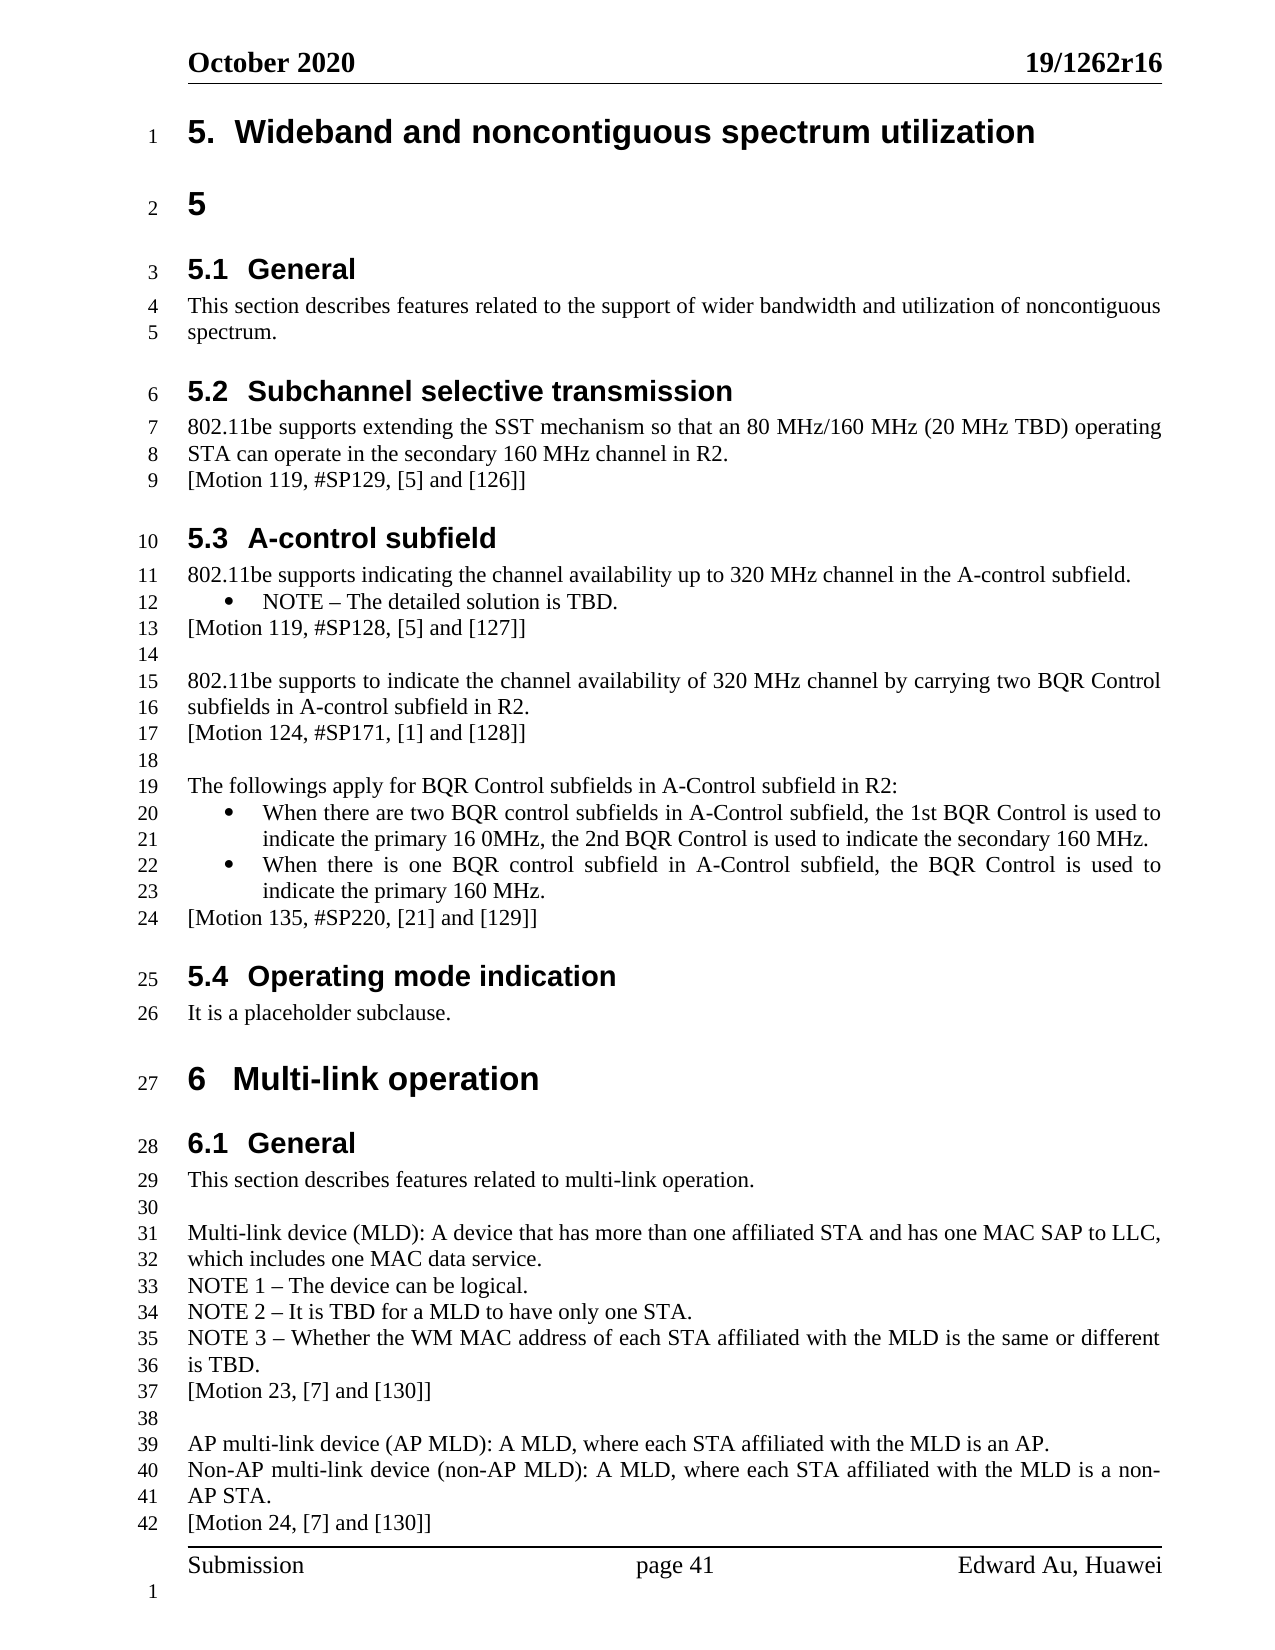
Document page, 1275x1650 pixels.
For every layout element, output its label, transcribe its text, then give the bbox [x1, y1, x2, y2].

text [Motion 124, #SP171, and ] [187, 719, 1162, 746]
text 802.11be supports extending the SST mechanism so that an 80 MHz/160 MHz (20 MHz TBD) operating STA can operate in the secondary 160 MHz channel in R2. [187, 413, 1162, 466]
text [Motion 23, and ] [187, 1377, 1162, 1403]
list When there are two BQR control subfields in A-Control subfield, the 1st BQR Control is used to indicate the primary 16 0MHz, the 2nd BQR Control is used to indicate the secondary 160 MHz. [225, 798, 1162, 851]
subtitle Wideband and noncontiguous spectrum utilization [187, 112, 1162, 151]
subtitle General [187, 252, 1162, 285]
text AP multi-link device (AP MLD): A MLD, where each STA affiliated with the MLD is an AP. [187, 1430, 1162, 1456]
text This section describes features related to the support of wider bandwidth and utilization of noncontiguous spectrum. [187, 292, 1162, 344]
text 802.11be supports to indicate the channel availability of 320 MHz channel by carrying two BQR Control subfields in A-control subfield in R2. [187, 667, 1162, 719]
list NOTE – The detailed solution is TBD. [225, 588, 1162, 614]
text [Motion 24, and ] [187, 1509, 1162, 1535]
text NOTE 2 – It is TBD for a MLD to have only one STA. [187, 1298, 1162, 1324]
text Multi-link device (MLD): A device that has more than one affiliated STA and has one MAC SAP to LLC, which includes one MAC data service. [187, 1219, 1162, 1272]
text NOTE 1 – The device can be logical. [187, 1272, 1162, 1298]
text Non-AP multi-link device (non-AP MLD): A MLD, where each STA affiliated with the MLD is a non-AP STA. [187, 1456, 1162, 1509]
text [Motion 119, #SP129, and ] [187, 466, 1162, 492]
text NOTE 3 – Whether the WM MAC address of each STA affiliated with the MLD is the same or different is TBD. [187, 1324, 1162, 1377]
subtitle Operating mode indication [187, 959, 1162, 993]
text 802.11be supports indicating the channel availability up to 320 MHz channel in the A-control subfield. [187, 561, 1162, 588]
text It is a placeholder subclause. [187, 999, 1162, 1026]
text The followings apply for BQR Control subfields in A-Control subfield in R2: [187, 772, 1162, 798]
subtitle A-control subfield [187, 522, 1162, 555]
text [Motion 119, #SP128, and ] [187, 614, 1162, 640]
subtitle General [187, 1127, 1162, 1160]
list When there is one BQR control subfield in A-Control subfield, the BQR Control is used to indicate the primary 160 MHz. [225, 851, 1162, 904]
text [Motion 135, #SP220, and ] [187, 904, 1162, 930]
subtitle Multi-link operation [187, 1059, 1162, 1097]
subtitle Subchannel selective transmission [187, 373, 1162, 407]
text This section describes features related to multi-link operation. [187, 1166, 1162, 1193]
